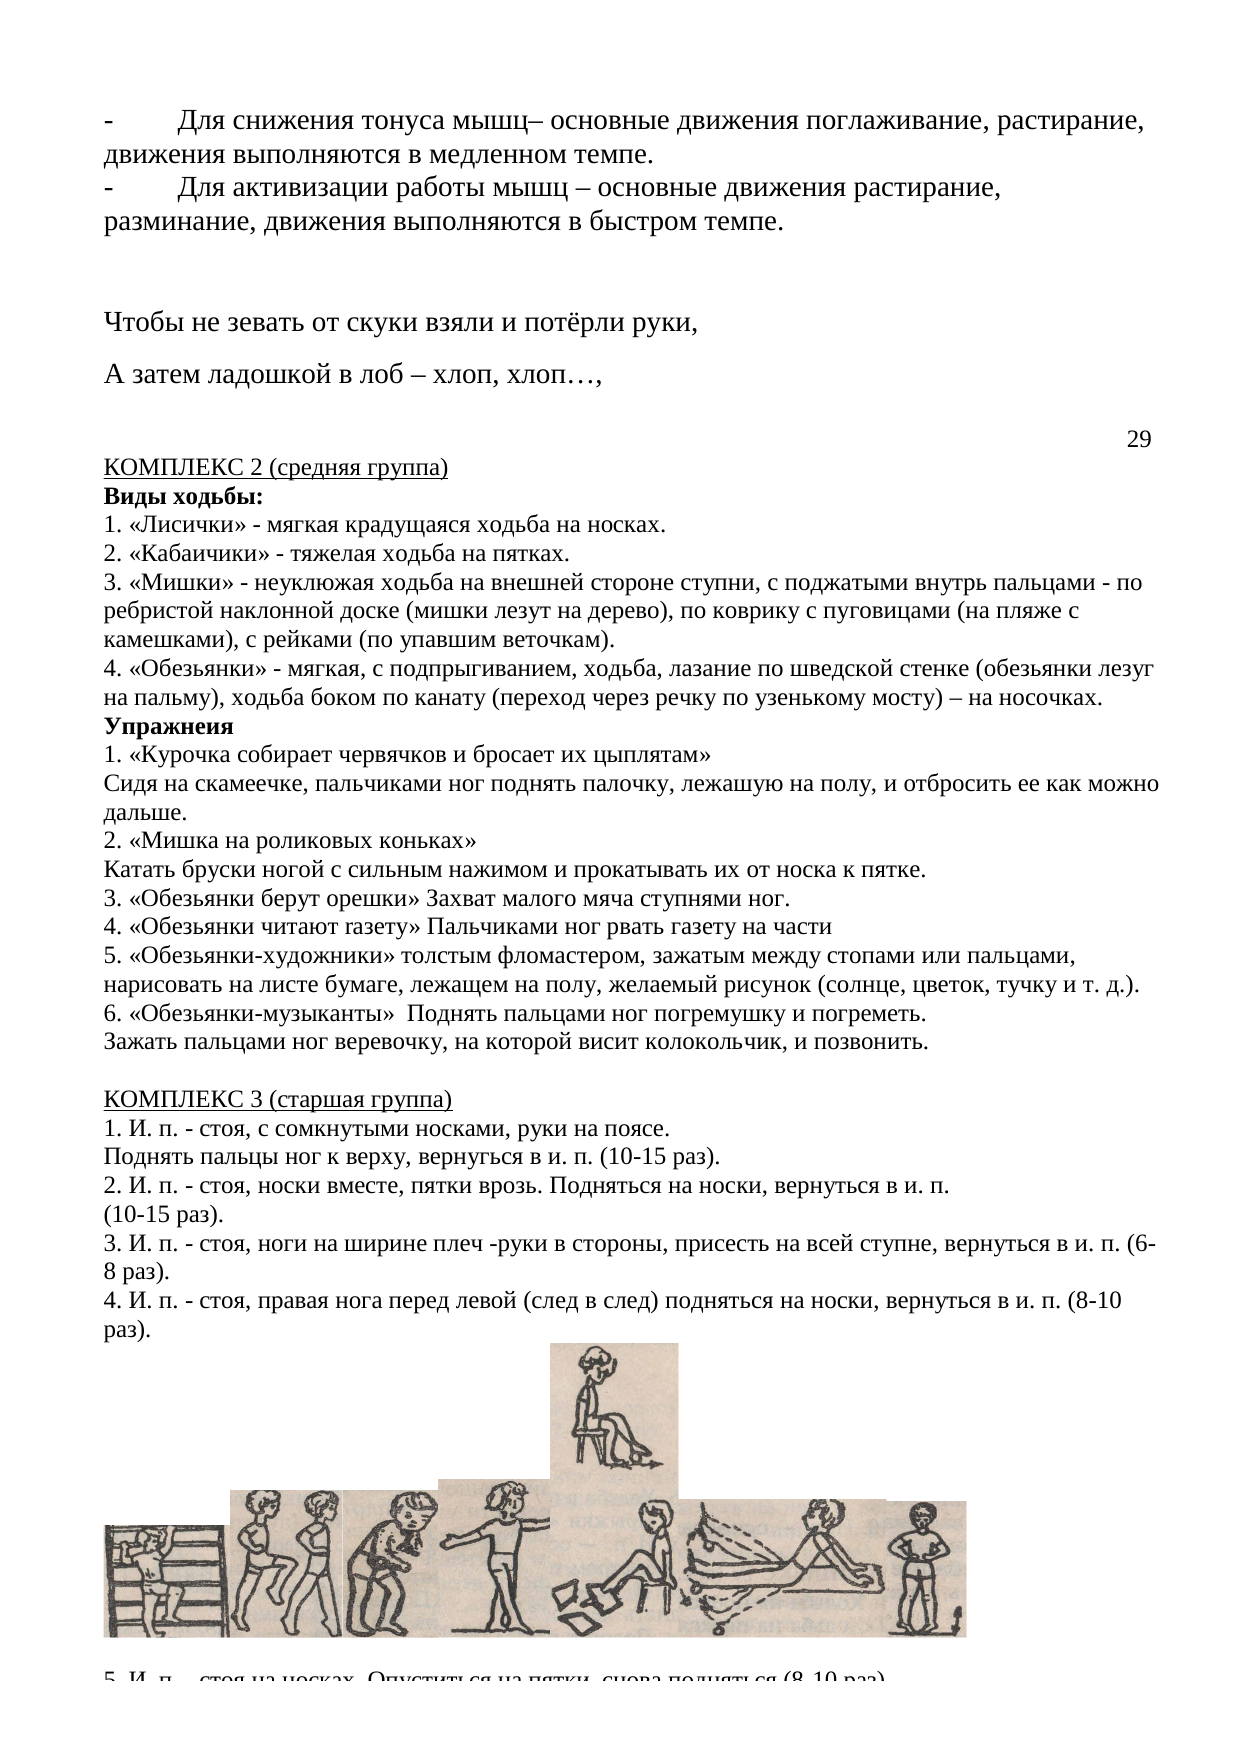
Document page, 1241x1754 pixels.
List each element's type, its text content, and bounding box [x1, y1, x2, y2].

text А затем ладошкой в лоб – хлоп, хлоп…, [103, 356, 1152, 389]
text Чтобы не зевать от скуки взяли и потёрли руки, [103, 304, 1152, 337]
text - Для активизации работы мышц – основные движения растирание, разминание, движения выполняются в быстром темпе. [103, 169, 1152, 237]
text - Для снижения тонуса мышц– основные движения поглаживание, растирание, движения выполняются в медленном темпе. [103, 102, 1152, 169]
